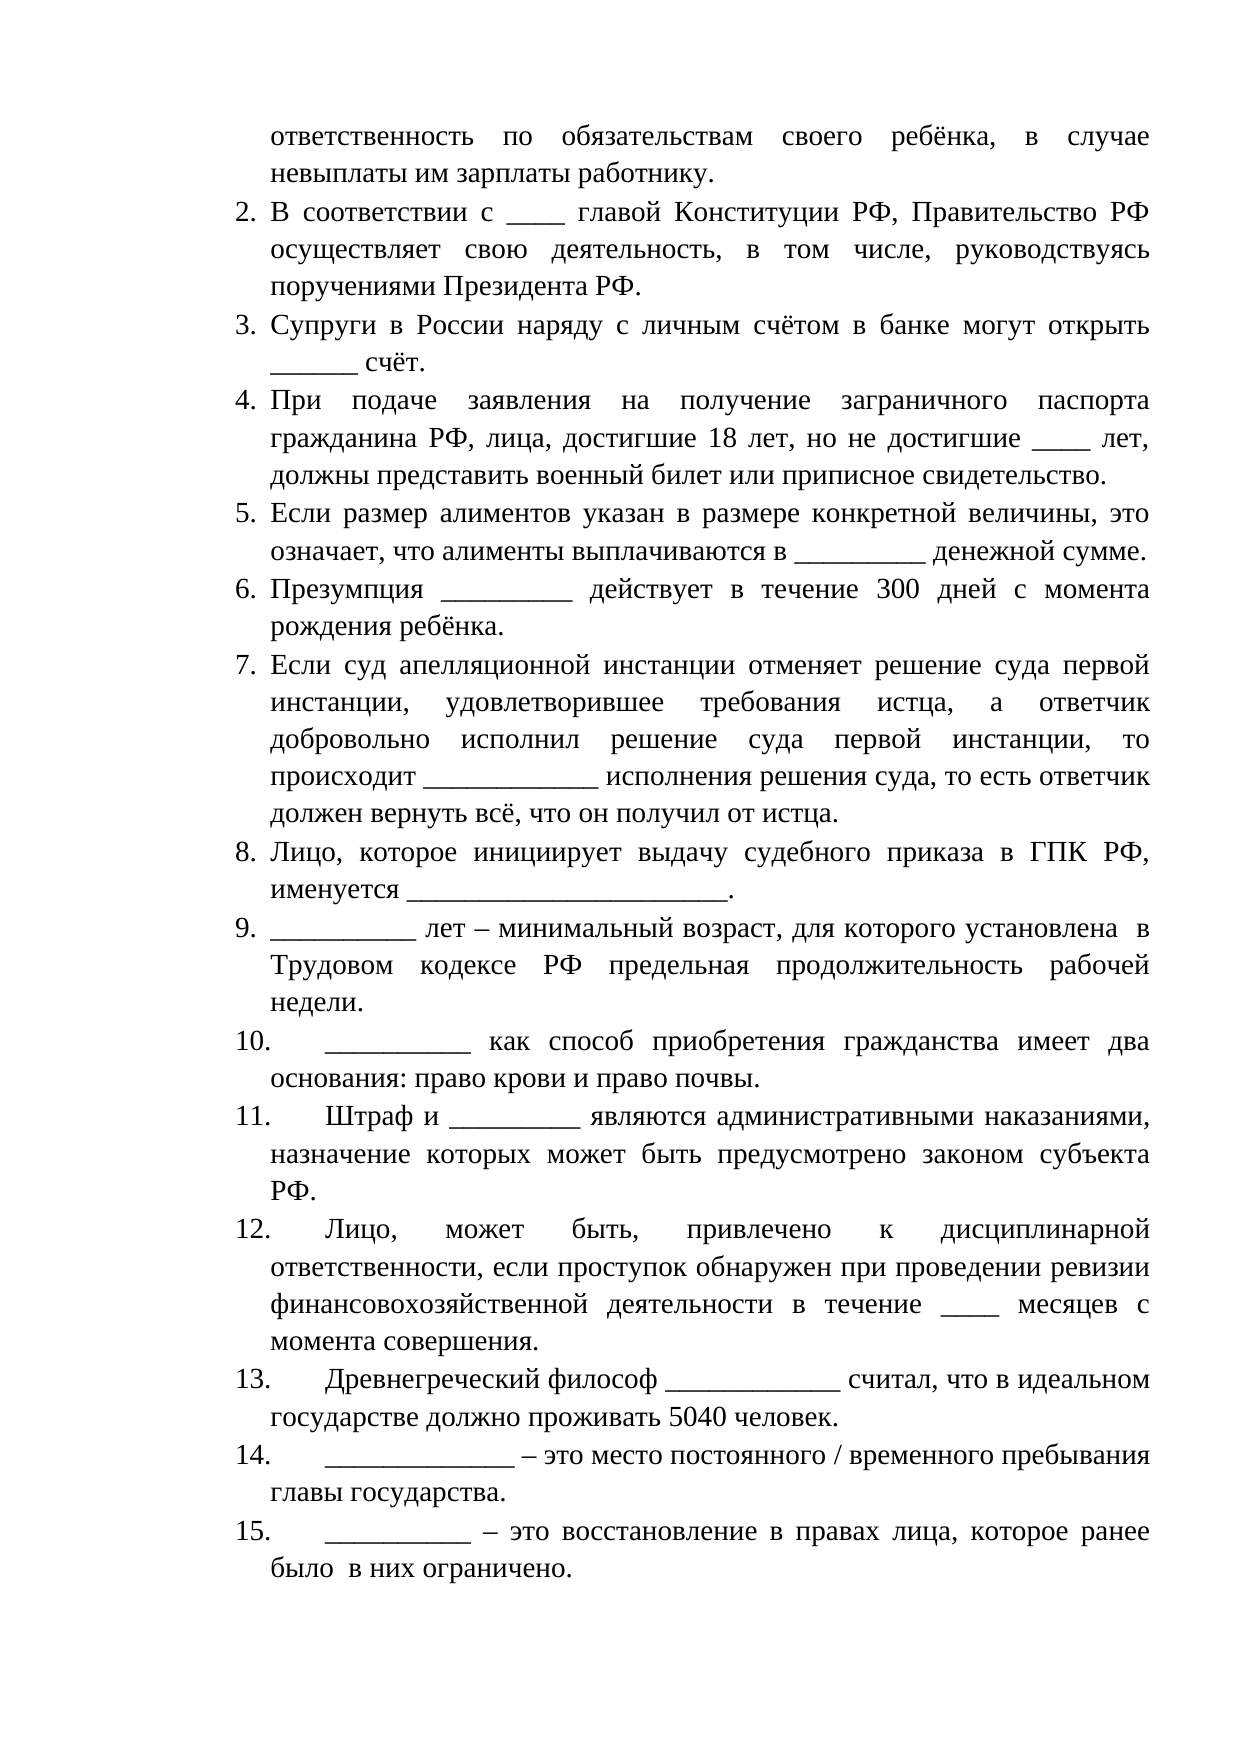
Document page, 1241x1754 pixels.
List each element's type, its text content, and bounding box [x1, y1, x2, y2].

list __________ как способ приобретения гражданства имеет два основания: право крови и право почвы. [235, 1023, 1151, 1093]
list Презумпция _________ действует в течение 300 дней с момента рождения ребёнка. [235, 571, 1151, 642]
list Супруги в России наряду с личным счётом в банке могут открыть ______ счёт. [235, 307, 1151, 377]
list __________ лет – минимальный возраст, для которого установлена в Трудовом кодексе РФ предельная продолжительность рабочей недели. [235, 910, 1151, 1018]
list Лицо, может быть, привлечено к дисциплинарной ответственности, если проступок обнаружен при проведении ревизии финансовохозяйственной деятельности в течение ____ месяцев с момента совершения. [235, 1211, 1151, 1357]
list Если размер алиментов указан в размере конкретной величины, это означает, что алименты выплачиваются в _________ денежной сумме. [235, 495, 1151, 566]
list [235, 118, 1151, 189]
list Древнегреческий философ ____________ считал, что в идеальном государстве должно проживать 5040 человек. [235, 1362, 1151, 1432]
list __________ – это восстановление в правах лица, которое ранее было в них ограничено. [235, 1513, 1151, 1584]
list Лицо, которое инициирует выдачу судебного приказа в ГПК РФ, именуется ______________________. [235, 834, 1151, 905]
list _____________ – это место постоянного / временного пребывания главы государства. [235, 1437, 1151, 1508]
list Штраф и _________ являются административными наказаниями, назначение которых может быть предусмотрено законом субъекта РФ. [235, 1098, 1151, 1206]
list В соответствии с ____ главой Конституции РФ, Правительство РФ осуществляет свою деятельность, в том числе, руководствуясь поручениями Президента РФ. [235, 194, 1151, 302]
list Если суд апелляционной инстанции отменяет решение суда первой инстанции, удовлетворившее требования истца, а ответчик добровольно исполнил решение суда первой инстанции, то происходит ____________ исполнения решения суда, то есть ответчик должен вернуть всё, что он получил от истца. [235, 647, 1151, 829]
list При подаче заявления на получение заграничного паспорта гражданина РФ, лица, достигшие 18 лет, но не достигшие ____ лет, должны представить военный билет или приписное свидетельство. [235, 382, 1151, 490]
